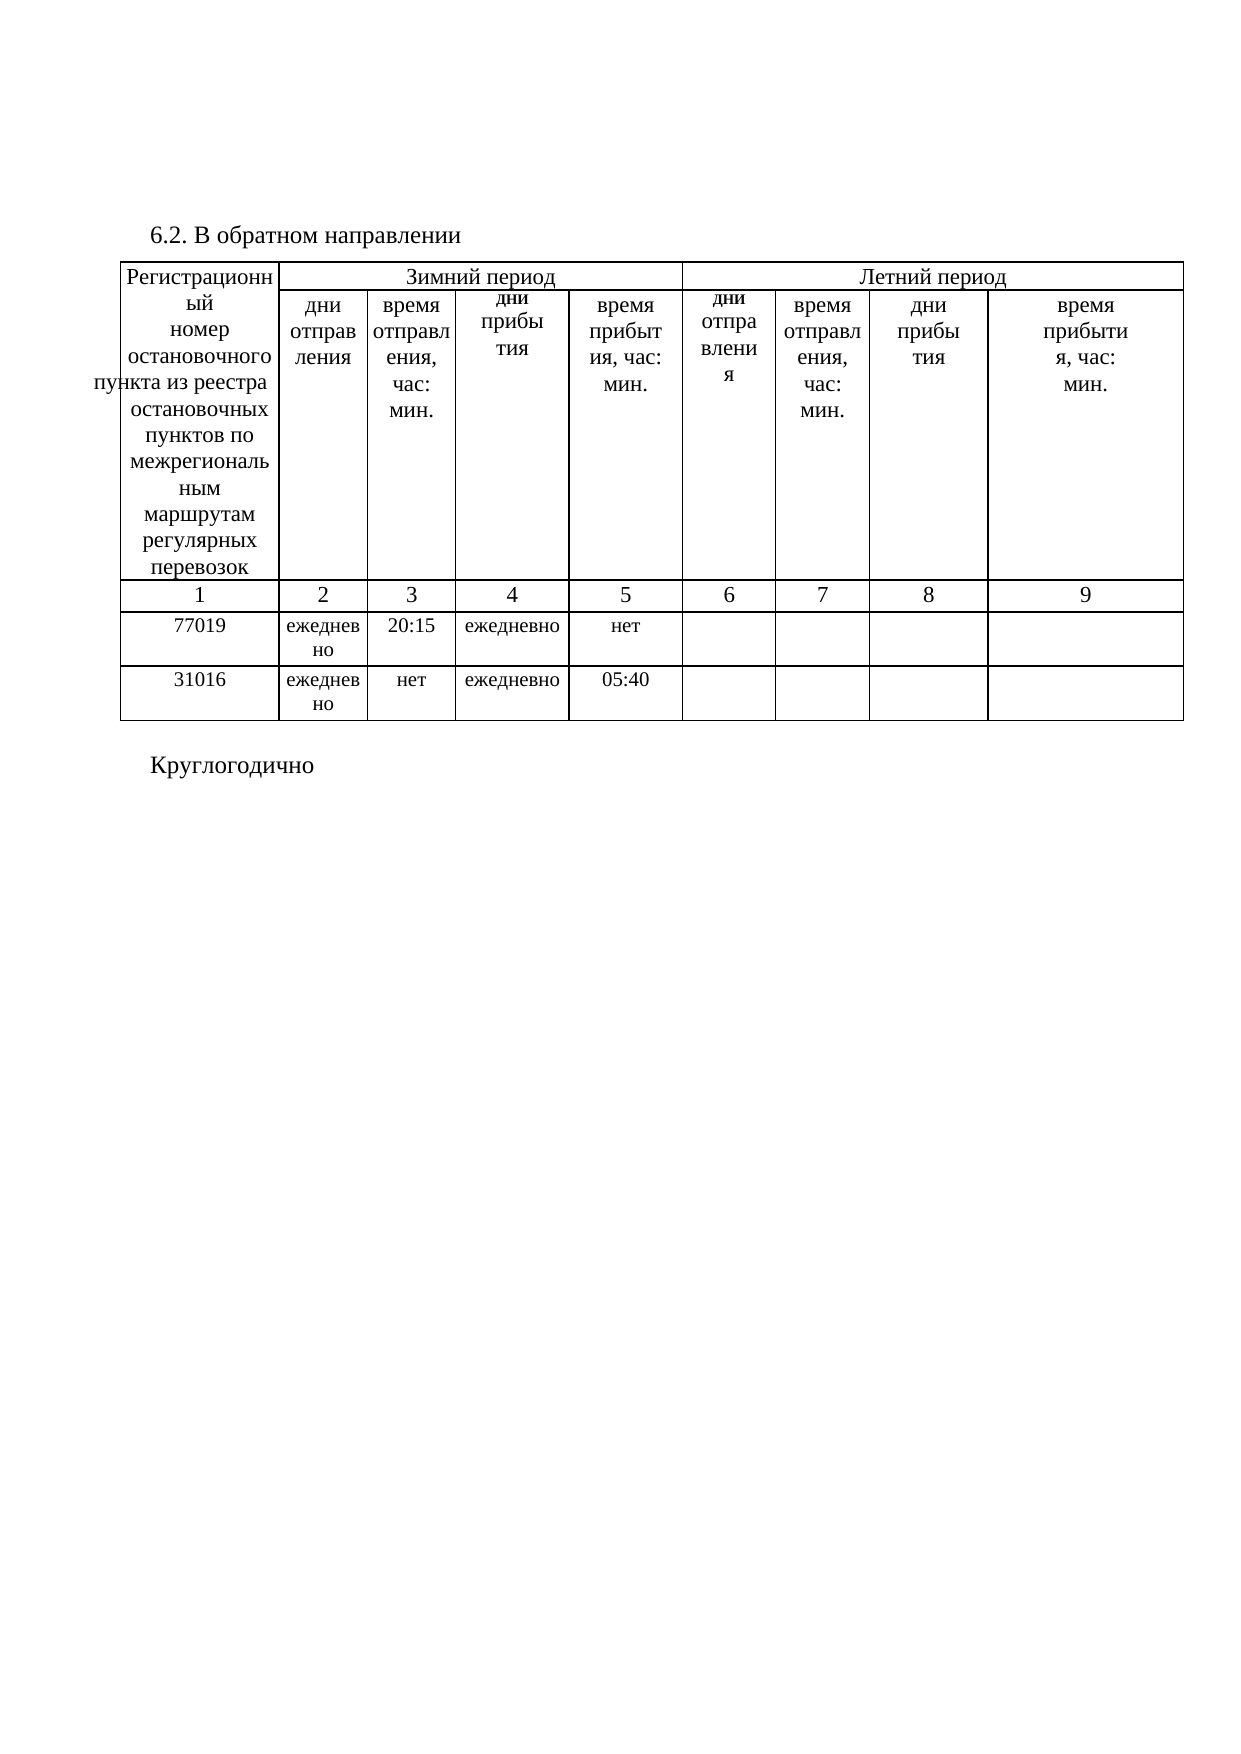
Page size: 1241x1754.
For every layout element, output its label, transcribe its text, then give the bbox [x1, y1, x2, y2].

table_cell 8 [870, 581, 987, 611]
table_cell 3 [368, 581, 455, 611]
table_cell [683, 613, 775, 665]
table_cell [870, 613, 987, 665]
table_cell 77019 [121, 613, 278, 665]
table_cell время прибыти я, час: мин. [989, 291, 1183, 579]
table_cell дни прибы тия [870, 291, 987, 579]
table_cell [683, 667, 775, 720]
table_cell 1 [121, 581, 278, 611]
table_cell [870, 667, 987, 720]
table_cell 20:15 [368, 613, 455, 665]
table_header Летний период [683, 263, 1183, 289]
table_cell время отправл ения, час: мин. [776, 291, 869, 579]
table_cell ежедневно [456, 667, 568, 720]
table_cell 2 [280, 581, 367, 611]
table_cell ежедневно [280, 667, 367, 720]
table_cell 6 [683, 581, 775, 611]
table_cell ежедневно [280, 613, 367, 665]
table_cell ежедневно [456, 613, 568, 665]
text 6.2. В обратном направлении [150, 220, 1090, 249]
table_cell 7 [776, 581, 869, 611]
table_cell 4 [456, 581, 568, 611]
table_cell [989, 613, 1183, 665]
table_cell [776, 613, 869, 665]
table_cell 5 [570, 581, 682, 611]
table_cell 9 [989, 581, 1183, 611]
table_cell время прибыт ия, час: мин. [570, 291, 682, 579]
table_cell [776, 667, 869, 720]
table_cell 31016 [121, 667, 278, 720]
table_cell нет [368, 667, 455, 720]
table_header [121, 263, 278, 579]
table_header Зимний период [280, 263, 682, 289]
table_cell время отправл ения, час: мин. [368, 291, 455, 579]
table_cell ДНИ прибы тия [456, 291, 568, 579]
table_cell [989, 667, 1183, 720]
table_cell ДНИ отпра влени я [683, 291, 775, 579]
table_cell дни отправ ления [280, 291, 367, 579]
table_cell 05:40 [570, 667, 682, 720]
text Круглогодично [150, 750, 1090, 779]
table_cell нет [570, 613, 682, 665]
